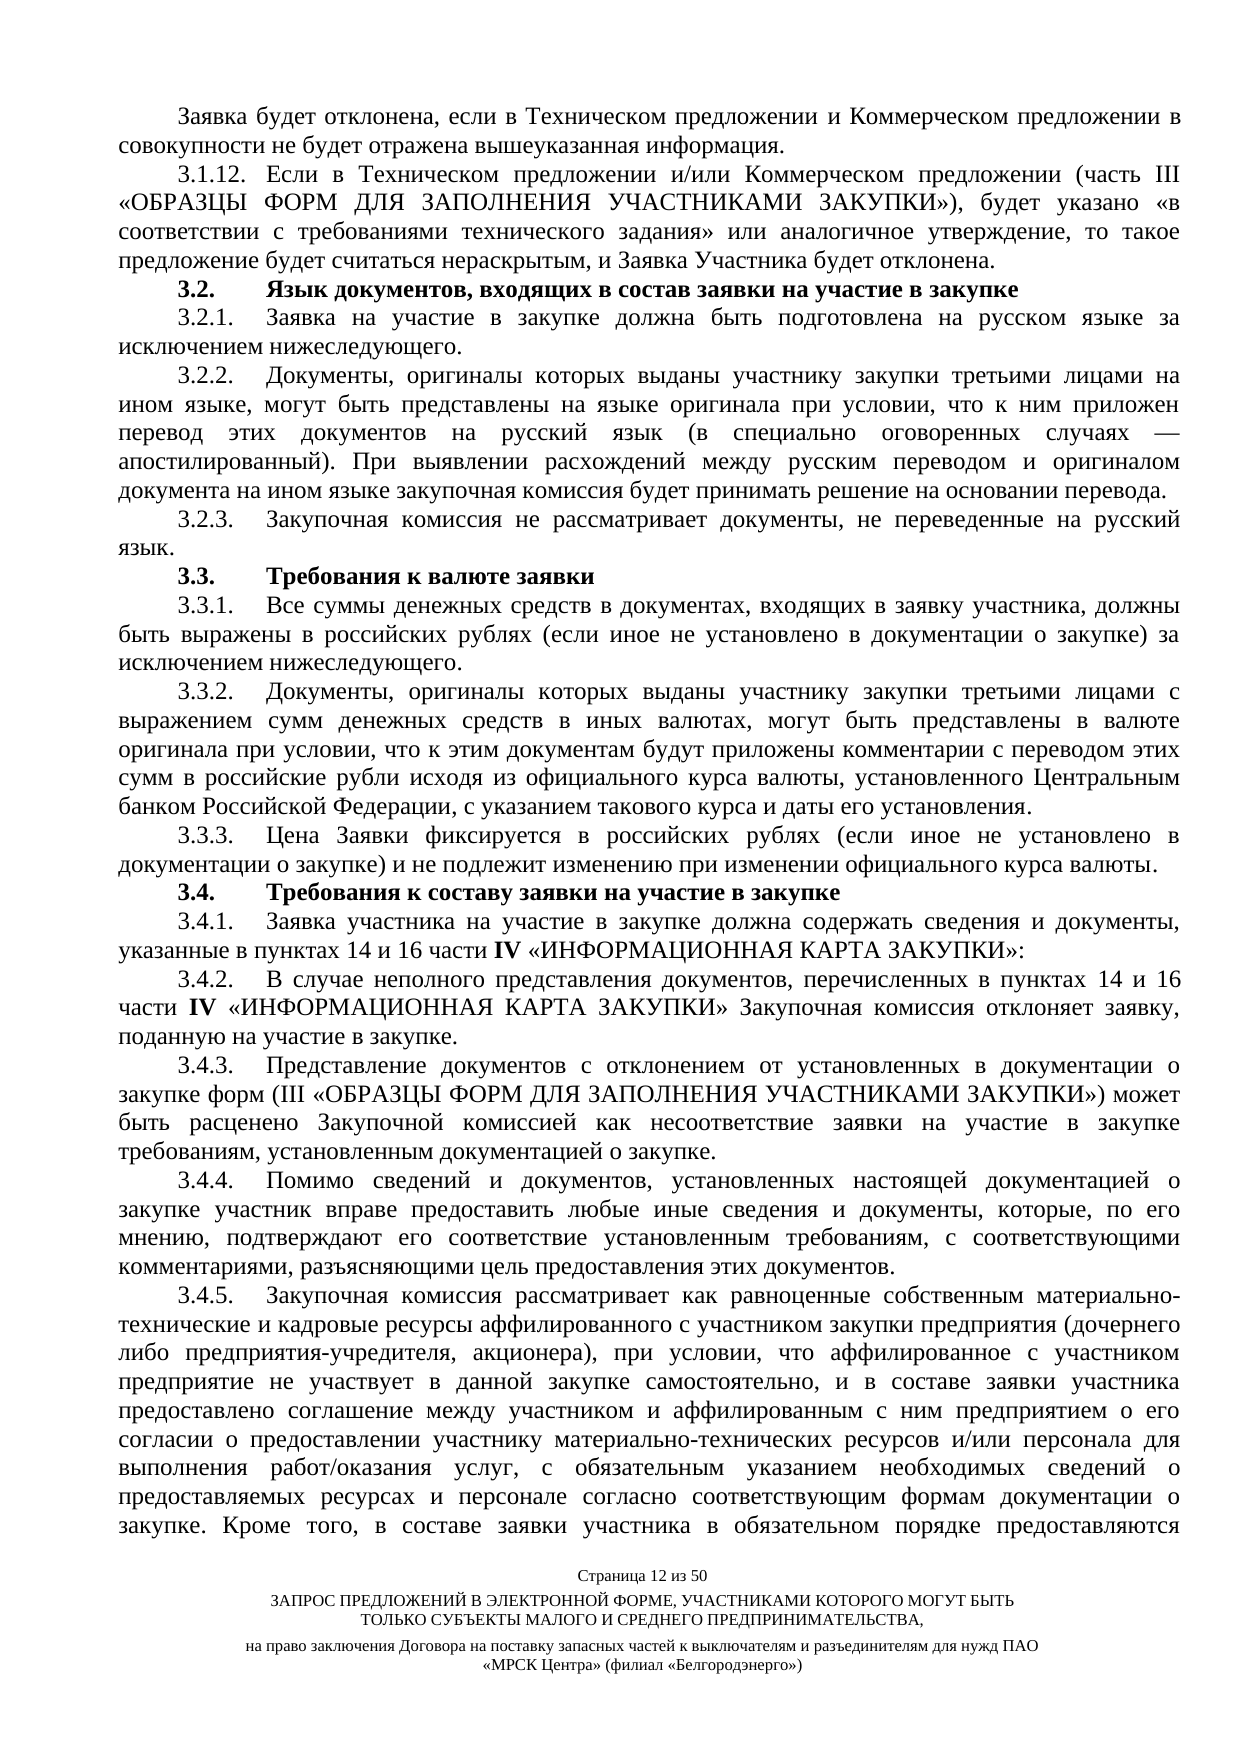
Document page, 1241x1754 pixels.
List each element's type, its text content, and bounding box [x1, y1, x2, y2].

subtitle Помимо сведений и документов, установленных настоящей документацией о закупке участник вправе предоставить любые иные сведения и документы, которые, по его мнению, подтверждают его соответствие установленным требованиям, с соответствующими комментариями, разъясняющими цель предоставления этих документов. [118, 1165, 1181, 1280]
subtitle Все суммы денежных средств в документах, входящих в заявку участника, должны быть выражены в российских рублях (если иное не установлено в документации о закупке) за исключением нижеследующего. [118, 590, 1181, 676]
subtitle Если в Техническом предложении и/или Коммерческом предложении (часть III «ОБРАЗЦЫ ФОРМ ДЛЯ ЗАПОЛНЕНИЯ УЧАСТНИКАМИ ЗАКУПКИ»), будет указано «в соответствии с требованиями технического задания» или аналогичное утверждение, то такое предложение будет считаться нераскрытым, и Заявка Участника будет отклонена. [118, 159, 1181, 274]
subtitle Документы, оригиналы которых выданы участнику закупки третьими лицами с выражением сумм денежных средств в иных валютах, могут быть представлены в валюте оригинала при условии, что к этим документам будут приложены комментарии с переводом этих сумм в российские рубли исходя из официального курса валюты, установленного Центральным банком Российской Федерации, с указанием такового курса и даты его установления. [118, 676, 1181, 820]
subtitle Заявка участника на участие в закупке должна содержать сведения и документы, указанные в пунктах 14 и 16 части IV «ИНФОРМАЦИОННАЯ КАРТА ЗАКУПКИ»: [118, 906, 1181, 964]
subtitle В случае неполного представления документов, перечисленных в пунктах 14 и 16 части IV «ИНФОРМАЦИОННАЯ КАРТА ЗАКУПКИ» Закупочная комиссия отклоняет заявку, поданную на участие в закупке. [118, 964, 1181, 1050]
subtitle Заявка на участие в закупке должна быть подготовлена на русском языке за исключением нижеследующего. [118, 302, 1181, 360]
subtitle Закупочная комиссия не рассматривает документы, не переведенные на русский язык. [118, 504, 1181, 561]
subtitle Цена Заявки фиксируется в российских рублях (если иное не установлено в документации о закупке) и не подлежит изменению при изменении официального курса валюты. [118, 820, 1181, 877]
subtitle Документы, оригиналы которых выданы участнику закупки третьими лицами на ином языке, могут быть представлены на языке оригинала при условии, что к ним приложен перевод этих документов на русский язык (в специально оговоренных случаях — апостилированный). При выявлении расхождений между русским переводом и оригиналом документа на ином языке закупочная комиссия будет принимать решение на основании перевода. [118, 360, 1181, 504]
subtitle Представление документов с отклонением от установленных в документации о закупке форм (III «ОБРАЗЦЫ ФОРМ ДЛЯ ЗАПОЛНЕНИЯ УЧАСТНИКАМИ ЗАКУПКИ») может быть расценено Закупочной комиссией как несоответствие заявки на участие в закупке требованиям, установленным документацией о закупке. [118, 1050, 1181, 1165]
subtitle Язык документов, входящих в состав заявки на участие в закупке [118, 274, 1181, 302]
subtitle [118, 1280, 1181, 1539]
subtitle Требования к составу заявки на участие в закупке [118, 877, 1181, 906]
subtitle Требования к валюте заявки [118, 561, 1181, 590]
subtitle Заявка будет отклонена, если в Техническом предложении и Коммерческом предложении в совокупности не будет отражена вышеуказанная информация. [118, 101, 1181, 159]
